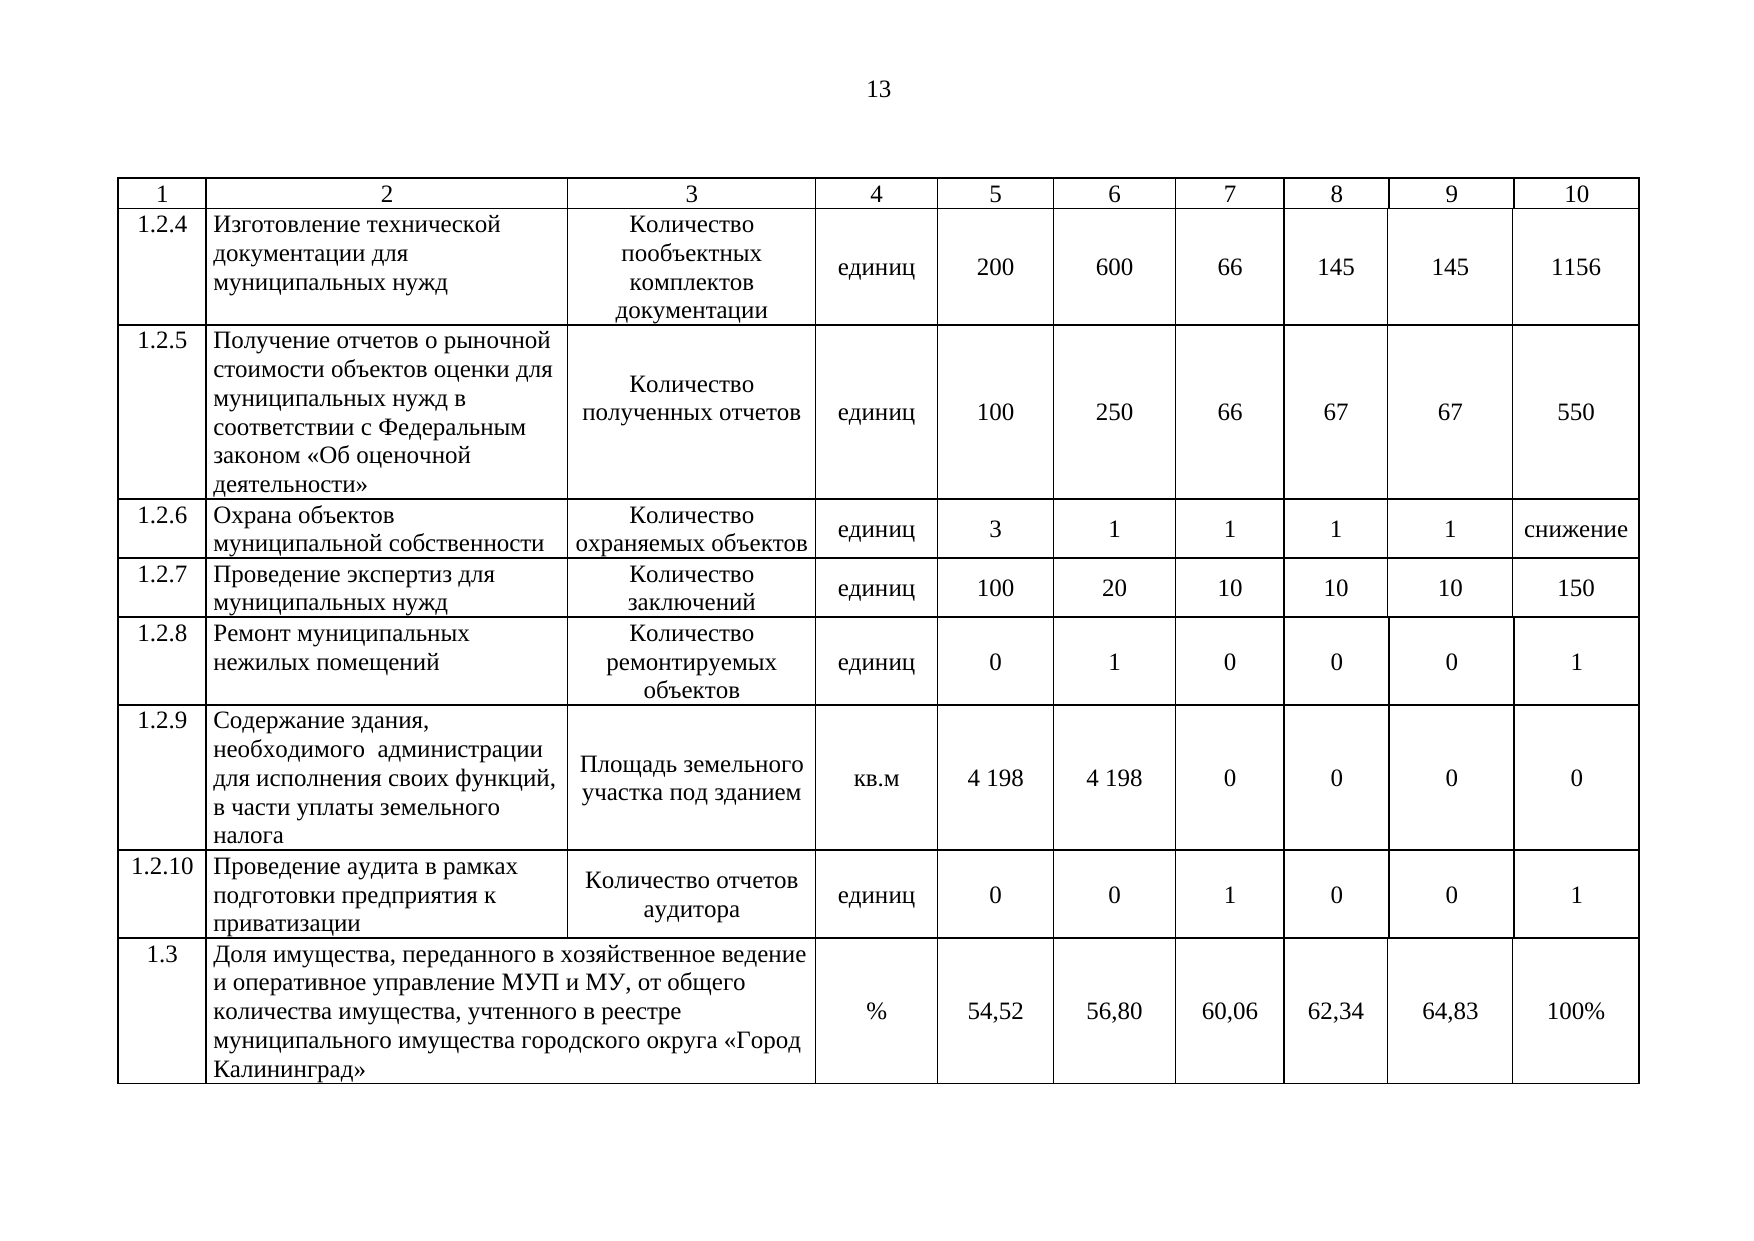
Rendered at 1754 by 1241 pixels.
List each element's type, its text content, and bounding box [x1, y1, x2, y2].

table_header 1 [119, 179, 205, 207]
table_header 9 [1390, 179, 1513, 207]
table_cell 1 [1285, 500, 1387, 557]
table_cell 0 [1390, 851, 1513, 937]
table_cell 67 [1285, 326, 1387, 498]
table_cell 100 [938, 559, 1053, 616]
table_cell Площадь земельного участка под зданием [568, 706, 815, 849]
table_cell 145 [1388, 209, 1512, 324]
table_cell Ремонт муниципальных нежилых помещений [207, 618, 567, 704]
table_cell 100% [1513, 939, 1638, 1082]
table_cell единиц [816, 559, 937, 616]
table_cell единиц [816, 851, 937, 937]
table_cell 1.2.4 [119, 209, 205, 324]
table_cell Охрана объектов муниципальной собственности [207, 500, 567, 557]
table_cell 66 [1176, 209, 1283, 324]
table_header 4 [816, 179, 937, 207]
table_cell 0 [1176, 618, 1283, 704]
table_cell 1 [1054, 618, 1175, 704]
table_cell 150 [1513, 559, 1638, 616]
table_cell единиц [816, 326, 937, 498]
table_cell Изготовление технической документации для муниципальных нужд [207, 209, 567, 324]
table_cell Доля имущества, переданного в хозяйственное ведение и оперативное управление МУП и МУ, от общего количества имущества, учтенного в реестре муниципального имущества городского округа «Город Калининград» [207, 939, 815, 1082]
table_cell 1.2.5 [119, 326, 205, 498]
table_cell Количество отчетов аудитора [568, 851, 815, 937]
table_header 5 [938, 179, 1053, 207]
table_header 10 [1515, 179, 1638, 207]
table_cell 1.2.6 [119, 500, 205, 557]
table_cell Проведение аудита в рамках подготовки предприятия к приватизации [207, 851, 567, 937]
table_cell 1 [1176, 851, 1283, 937]
table_cell 4 198 [1054, 706, 1175, 849]
table_cell 0 [1285, 706, 1388, 849]
table_cell 0 [1285, 618, 1388, 704]
table_header 7 [1176, 179, 1283, 207]
table_cell 60,06 [1176, 939, 1283, 1082]
table_cell 1.2.10 [119, 851, 205, 937]
table_cell Количество пообъектных комплектов документации [568, 209, 815, 324]
table_cell 0 [1054, 851, 1175, 937]
table_cell 0 [1515, 706, 1638, 849]
table_cell 0 [1285, 851, 1388, 937]
table_cell 54,52 [938, 939, 1053, 1082]
table_cell 250 [1054, 326, 1175, 498]
table_cell единиц [816, 500, 937, 557]
table_cell 600 [1054, 209, 1175, 324]
table_cell Количество полученных отчетов [568, 326, 815, 498]
table_cell единиц [816, 618, 937, 704]
table_cell 3 [938, 500, 1053, 557]
table_cell 1 [1176, 500, 1283, 557]
table_cell 4 198 [938, 706, 1053, 849]
table_cell 62,34 [1285, 939, 1387, 1082]
table_cell Получение отчетов о рыночной стоимости объектов оценки для муниципальных нужд в соответствии с Федеральным законом «Об оценочной деятельности» [207, 326, 567, 498]
table_cell Проведение экспертиз для муниципальных нужд [207, 559, 567, 616]
table_cell 56,80 [1054, 939, 1175, 1082]
table_cell 64,83 [1388, 939, 1512, 1082]
table_cell 1.2.9 [119, 706, 205, 849]
table_cell 1.2.8 [119, 618, 205, 704]
table_cell 0 [1390, 706, 1513, 849]
table_cell 0 [1390, 618, 1513, 704]
table_cell 1156 [1513, 209, 1638, 324]
table_cell 100 [938, 326, 1053, 498]
table_header 3 [568, 179, 815, 207]
table_cell 1 [1515, 851, 1638, 937]
table_cell 67 [1388, 326, 1512, 498]
table_cell 66 [1176, 326, 1283, 498]
table_cell 10 [1388, 559, 1512, 616]
table_cell кв.м [816, 706, 937, 849]
table_cell 0 [938, 851, 1053, 937]
table_cell 145 [1285, 209, 1387, 324]
table_cell 10 [1285, 559, 1387, 616]
table_cell 0 [1176, 706, 1283, 849]
table_cell Количество заключений [568, 559, 815, 616]
table_cell 20 [1054, 559, 1175, 616]
table_cell снижение [1513, 500, 1638, 557]
table_cell единиц [816, 209, 937, 324]
table_cell 1.3 [119, 939, 205, 1082]
table_cell Содержание здания, необходимого администрации для исполнения своих функций, в части уплаты земельного налога [207, 706, 567, 849]
table_cell 1 [1054, 500, 1175, 557]
table_cell Количество ремонтируемых объектов [568, 618, 815, 704]
table_cell 550 [1513, 326, 1638, 498]
table_cell 0 [938, 618, 1053, 704]
table_header 8 [1285, 179, 1388, 207]
table_cell 200 [938, 209, 1053, 324]
table_cell 10 [1176, 559, 1283, 616]
table_cell 1.2.7 [119, 559, 205, 616]
table_header 6 [1054, 179, 1175, 207]
table_cell 1 [1515, 618, 1638, 704]
table_cell Количество охраняемых объектов [568, 500, 815, 557]
table_cell % [816, 939, 937, 1082]
table_cell 1 [1388, 500, 1512, 557]
table_header 2 [207, 179, 567, 207]
